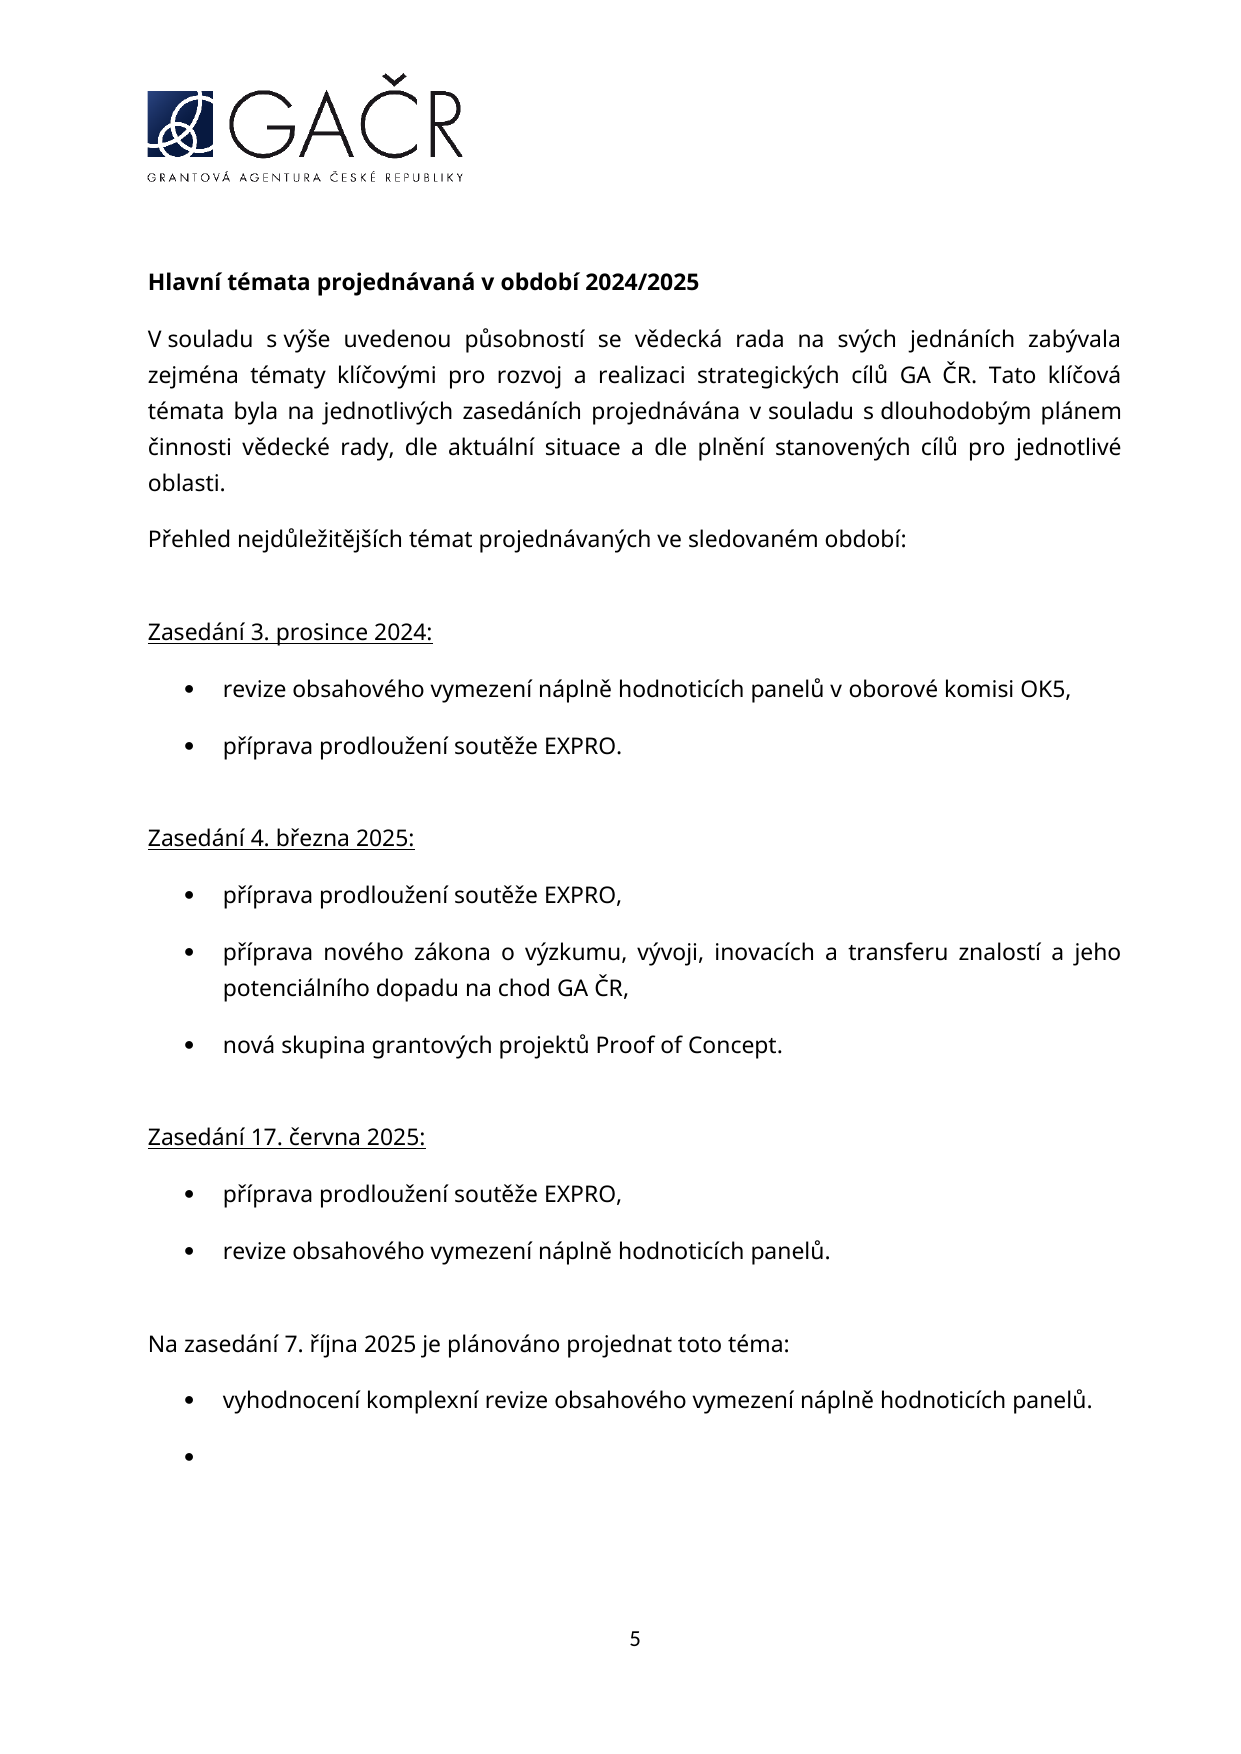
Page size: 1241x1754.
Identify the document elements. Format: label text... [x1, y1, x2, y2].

list revize obsahového vymezení náplně hodnoticích panelů. [185, 1235, 1122, 1266]
text Zasedání 4. března 2025: [148, 822, 1122, 854]
list příprava nového zákona o výzkumu, vývoji, inovacích a transferu znalostí a jeho potenciálního dopadu na chod GA ČR, [185, 936, 1122, 1003]
list revize obsahového vymezení náplně hodnoticích panelů v oborové komisi OK5, [185, 673, 1122, 704]
text Hlavní témata projednávaná v období 2024/2025 [148, 266, 1122, 297]
list příprava prodloužení soutěže EXPRO, [185, 879, 1122, 910]
text Přehled nejdůležitějších témat projednávaných ve sledovaném období: [148, 523, 1122, 555]
text Zasedání 17. června 2025: [148, 1121, 1122, 1153]
text Na zasedání 7. října 2025 je plánováno projednat toto téma: [148, 1328, 1122, 1359]
list příprava prodloužení soutěže EXPRO. [185, 730, 1122, 761]
list příprava prodloužení soutěže EXPRO, [185, 1178, 1122, 1209]
text V souladu s výše uvedenou působností se vědecká rada na svých jednáních zabývala zejména tématy klíčovými pro rozvoj a realizaci strategických cílů GA ČR. Tato klíčová témata byla na jednotlivých zasedáních projednávána v souladu s dlouhodobým plánem činnosti vědecké rady, dle aktuální situace a dle plnění stanovených cílů pro jednotlivé oblasti. [148, 323, 1122, 498]
text Zasedání 3. prosince 2024: [148, 616, 1122, 647]
list vyhodnocení komplexní revize obsahového vymezení náplně hodnoticích panelů. [185, 1384, 1122, 1416]
picture [147, 73, 463, 182]
list nová skupina grantových projektů Proof of Concept. [185, 1029, 1122, 1060]
